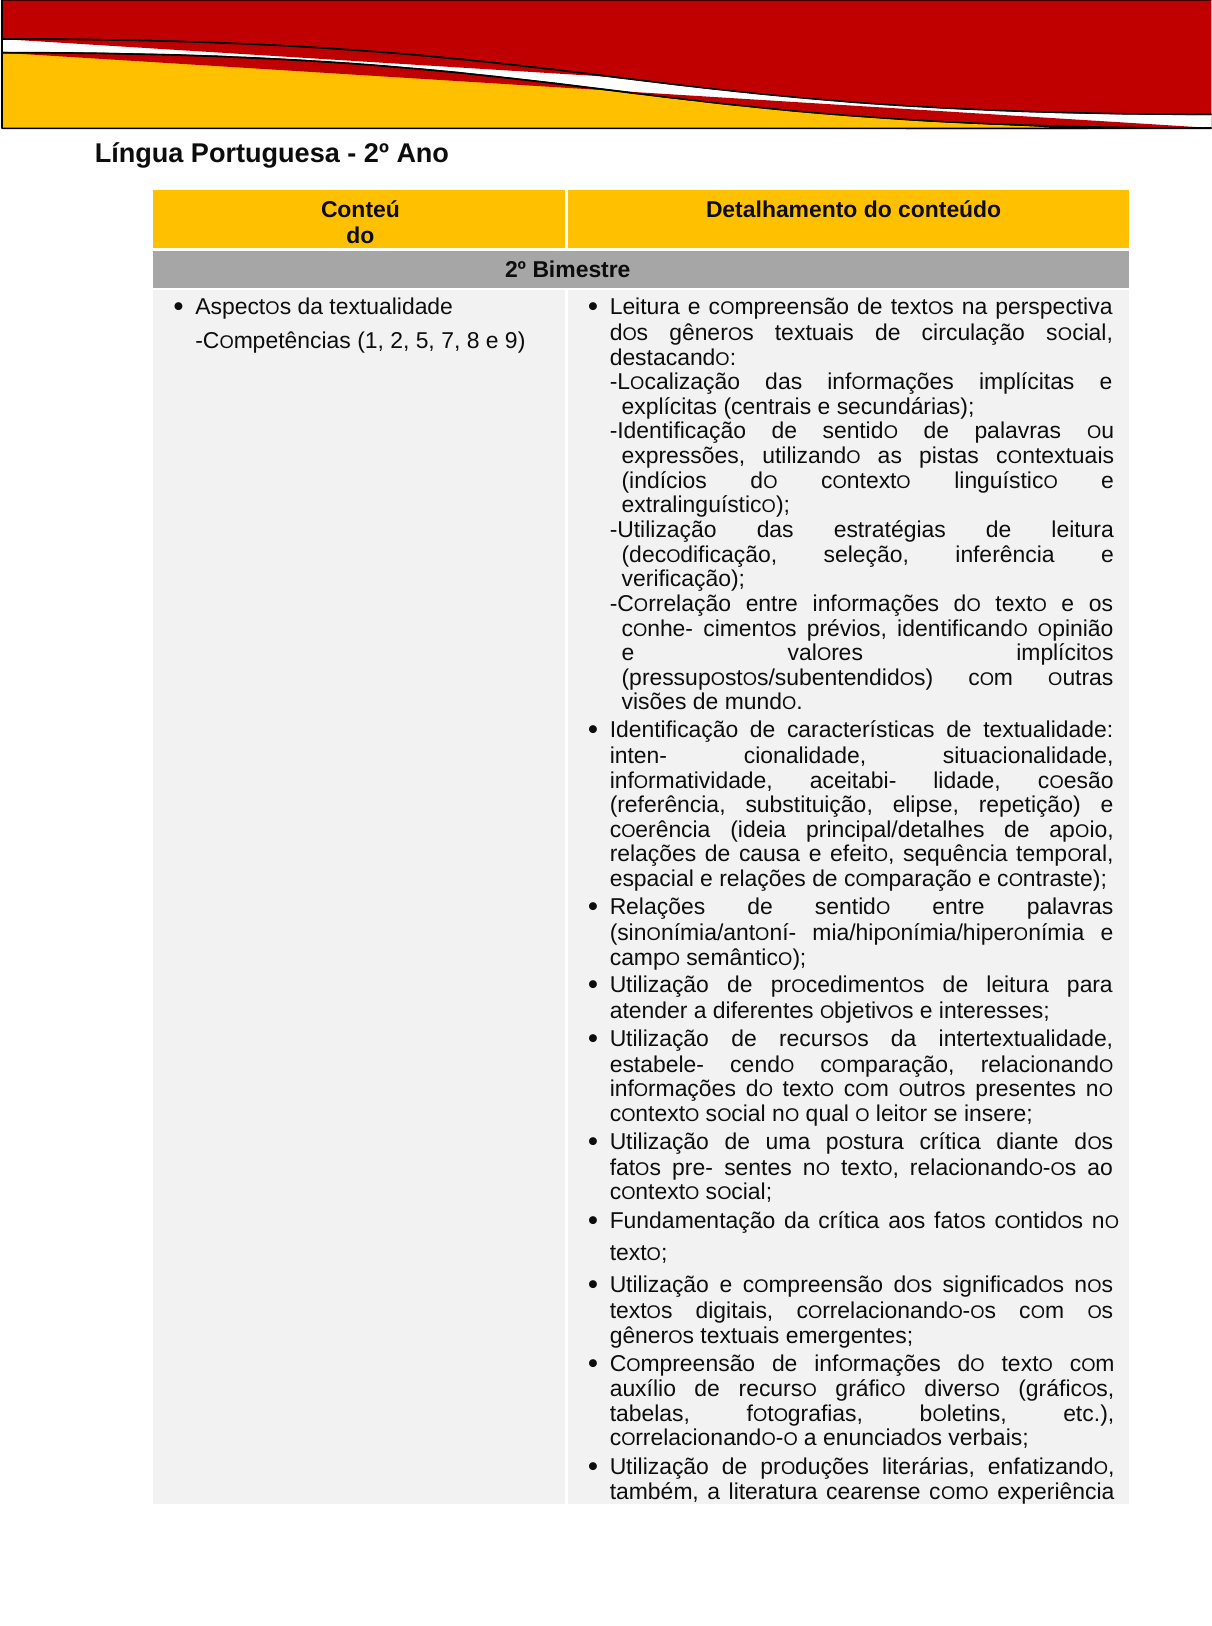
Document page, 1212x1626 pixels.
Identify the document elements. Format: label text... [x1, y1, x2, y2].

text Língua Portuguesa - 2º Ano [94, 137, 1130, 168]
table_cell 2º Bimestre [153, 251, 1129, 288]
table_header Detalhamento do conteúdo [568, 190, 1129, 248]
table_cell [568, 290, 1129, 1504]
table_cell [153, 290, 565, 1504]
table_header Conteúdo [153, 190, 565, 248]
